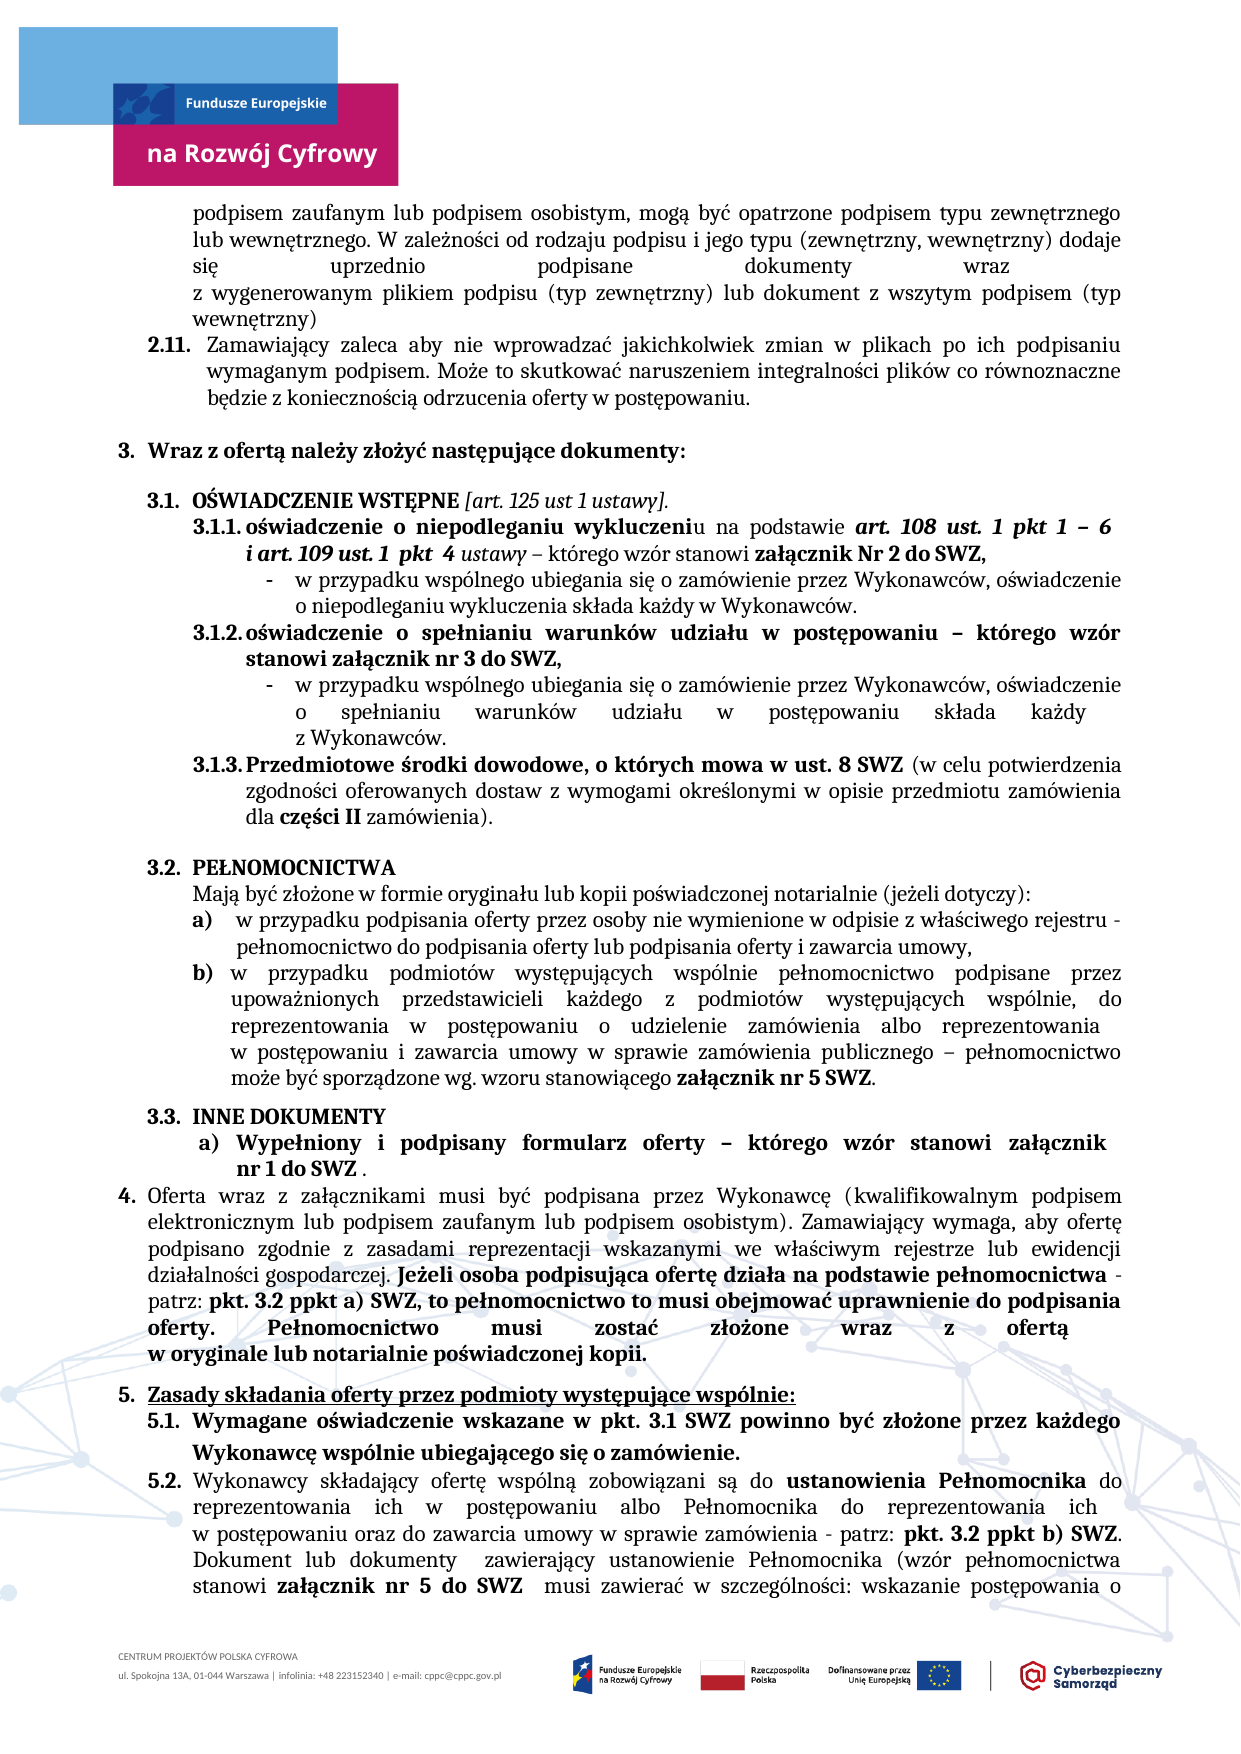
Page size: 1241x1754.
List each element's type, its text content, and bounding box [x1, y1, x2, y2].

picture [0, 1221, 1240, 1754]
list Wymagane oświadczenie wskazane w pkt. 3.1 SWZ powinno być złożone przez każdego Wykonawcę wspólnie ubiegającego się o zamówienie. [147, 1408, 1122, 1468]
list Zamawiający zaleca aby nie wprowadzać jakichkolwiek zmian w plikach po ich podpisaniu wymaganym podpisem. Może to skutkować naruszeniem integralności plików co równoznaczne będzie z koniecznością odrzucenia oferty w postępowaniu. [148, 332, 1122, 411]
list w przypadku wspólnego ubiegania się o zamówienie przez Wykonawców, oświadczenie o niepodleganiu wykluczenia składa każdy w Wykonawców. [266, 567, 1122, 619]
list Przedmiotowe środki dowodowe, o których mowa w ust. 8 SWZ (w celu potwierdzenia zgodności oferowanych dostaw z wymogami określonymi w opisie przedmiotu zamówienia dla części II zamówienia). [193, 751, 1122, 830]
list Zasady składania oferty przez podmioty występujące wspólnie: [118, 1381, 1122, 1408]
list PEŁNOMOCNICTWA [147, 854, 1122, 881]
list Wraz z ofertą należy złożyć następujące dokumenty: [118, 437, 1122, 464]
list w przypadku wspólnego ubiegania się o zamówienie przez Wykonawców, oświadczenie o spełnianiu warunków udziału w postępowaniu składa każdy z Wykonawców. [266, 672, 1122, 751]
list oświadczenie o niepodleganiu wykluczeniu na podstawie art. 108 ust. 1 pkt 1 – 6 i art. 109 ust. 1 pkt 4 ustawy – którego wzór stanowi załącznik Nr 2 do SWZ, [193, 514, 1122, 567]
list w przypadku podpisania oferty przez osoby nie wymienione w odpisie z właściwego rejestru - pełnomocnictwo do podpisania oferty lub podpisania oferty i zawarcia umowy, [192, 907, 1122, 960]
list w przypadku podmiotów występujących wspólnie pełnomocnictwo podpisane przez upoważnionych przedstawicieli każdego z podmiotów występujących wspólnie, do reprezentowania w postępowaniu o udzielenie zamówienia albo reprezentowania w postępowaniu i zawarcia umowy w sprawie zamówienia publicznego – pełnomocnictwo może być sporządzone wg. wzoru stanowiącego załącznik nr 5 SWZ. [192, 960, 1122, 1092]
list Oferta wraz z załącznikami musi być podpisana przez Wykonawcę (kwalifikowalnym podpisem elektronicznym lub podpisem zaufanym lub podpisem osobistym). Zamawiający wymaga, aby ofertę podpisano zgodnie z zasadami reprezentacji wskazanymi we właściwym rejestrze lub ewidencji działalności gospodarczej. Jeżeli osoba podpisująca ofertę działa na podstawie pełnomocnictwa - patrz: pkt. 3.2 ppkt a) SWZ, to pełnomocnictwo to musi obejmować uprawnienie do podpisania oferty. Pełnomocnictwo musi zostać złożone wraz z ofertą w oryginale lub notarialnie poświadczonej kopii. [118, 1183, 1122, 1367]
list INNE DOKUMENTY [147, 1103, 1122, 1130]
picture [18, 27, 399, 186]
list OŚWIADCZENIE WSTĘPNE [art. 125 ust 1 ustawy]. [147, 488, 1122, 514]
list Wypełniony i podpisany formularz oferty – którego wzór stanowi załącznik nr 1 do SWZ . [199, 1130, 1122, 1183]
list oświadczenie o spełnianiu warunków udziału w postępowaniu – którego wzór stanowi załącznik nr 3 do SWZ, [193, 619, 1122, 672]
text Mają być złożone w formie oryginału lub kopii poświadczonej notarialnie (jeżeli dotyczy): [192, 881, 1122, 907]
